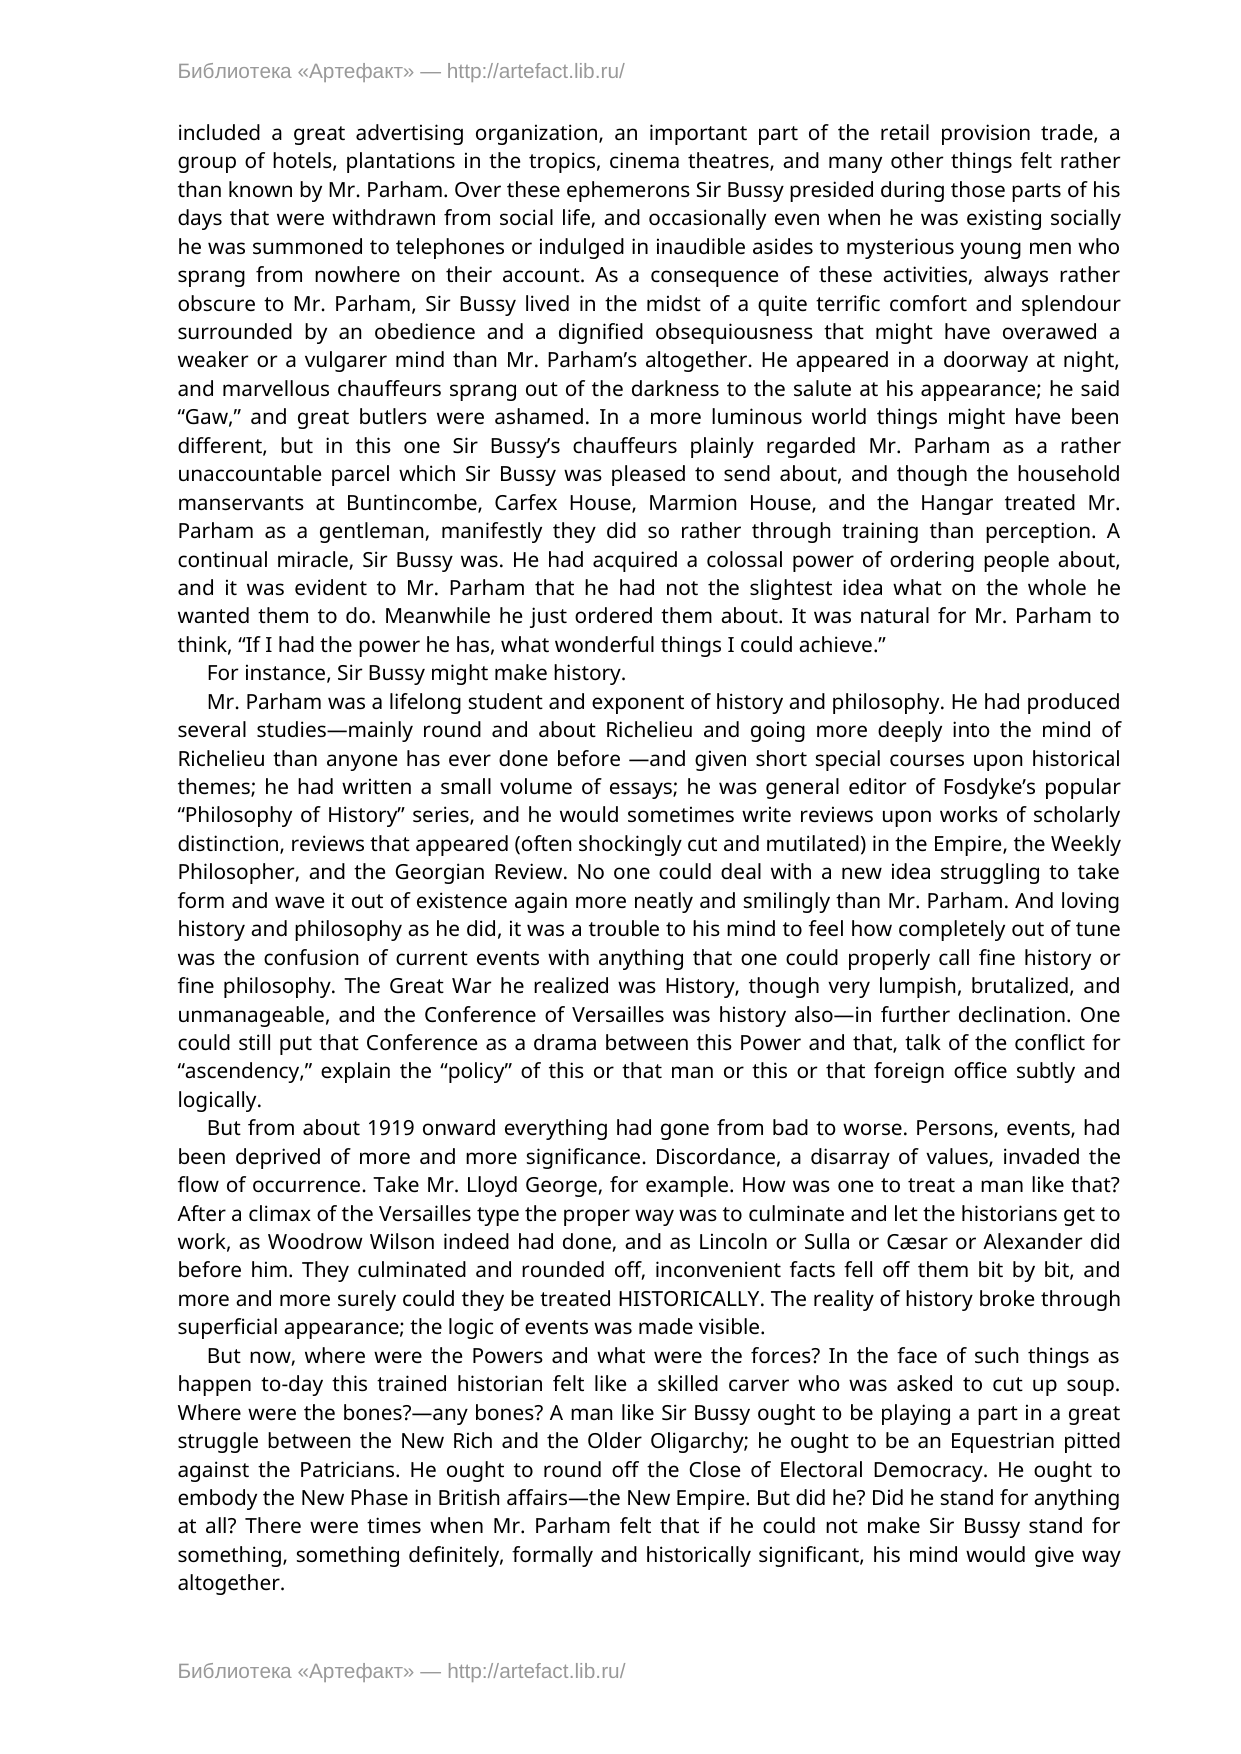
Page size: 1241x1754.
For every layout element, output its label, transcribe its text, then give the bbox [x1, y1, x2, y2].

text But now, where were the Powers and what were the forces? In the face of such things as happen to-day this trained historian felt like a skilled carver who was asked to cut up soup. Where were the bones?—any bones? A man like Sir Bussy ought to be playing a part in a great struggle between the New Rich and the Older Oligarchy; he ought to be an Equestrian pitted against the Patricians. He ought to round off the Close of Electoral Democracy. He ought to embody the New Phase in British affairs—the New Empire. But did he? Did he stand for anything at all? There were times when Mr. Parham felt that if he could not make Sir Bussy stand for something, something definitely, formally and historically significant, his mind would give way altogether. [177, 1341, 1122, 1597]
text Mr. Parham was a lifelong student and exponent of history and philosophy. He had produced several studies—mainly round and about Richelieu and going more deeply into the mind of Richelieu than anyone has ever done before —and given short special courses upon historical themes; he had written a small volume of essays; he was general editor of Fosdyke’s popular “Philosophy of History” series, and he would sometimes write reviews upon works of scholarly distinction, reviews that appeared (often shockingly cut and mutilated) in the Empire, the Weekly Philosopher, and the Georgian Review. No one could deal with a new idea struggling to take form and wave it out of existence again more neatly and smilingly than Mr. Parham. And loving history and philosophy as he did, it was a trouble to his mind to feel how completely out of tune was the confusion of current events with anything that one could properly call fine history or fine philosophy. The Great War he realized was History, though very lumpish, brutalized, and unmanageable, and the Conference of Versailles was history also—in further declination. One could still put that Conference as a drama between this Power and that, talk of the conflict for “ascendency,” explain the “policy” of this or that man or this or that foreign office subtly and logically. [177, 687, 1122, 1113]
text But from about 1919 onward everything had gone from bad to worse. Persons, events, had been deprived of more and more significance. Discordance, a disarray of values, invaded the flow of occurrence. Take Mr. Lloyd George, for example. How was one to treat a man like that? After a climax of the Versailles type the proper way was to culminate and let the historians get to work, as Woodrow Wilson indeed had done, and as Lincoln or Sulla or Cæsar or Alexander did before him. They culminated and rounded off, inconvenient facts fell off them bit by bit, and more and more surely could they be treated HISTORICALLY. The reality of history broke through superficial appearance; the logic of events was made visible. [177, 1113, 1122, 1341]
text For instance, Sir Bussy might make history. [177, 658, 1122, 687]
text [177, 118, 1122, 658]
